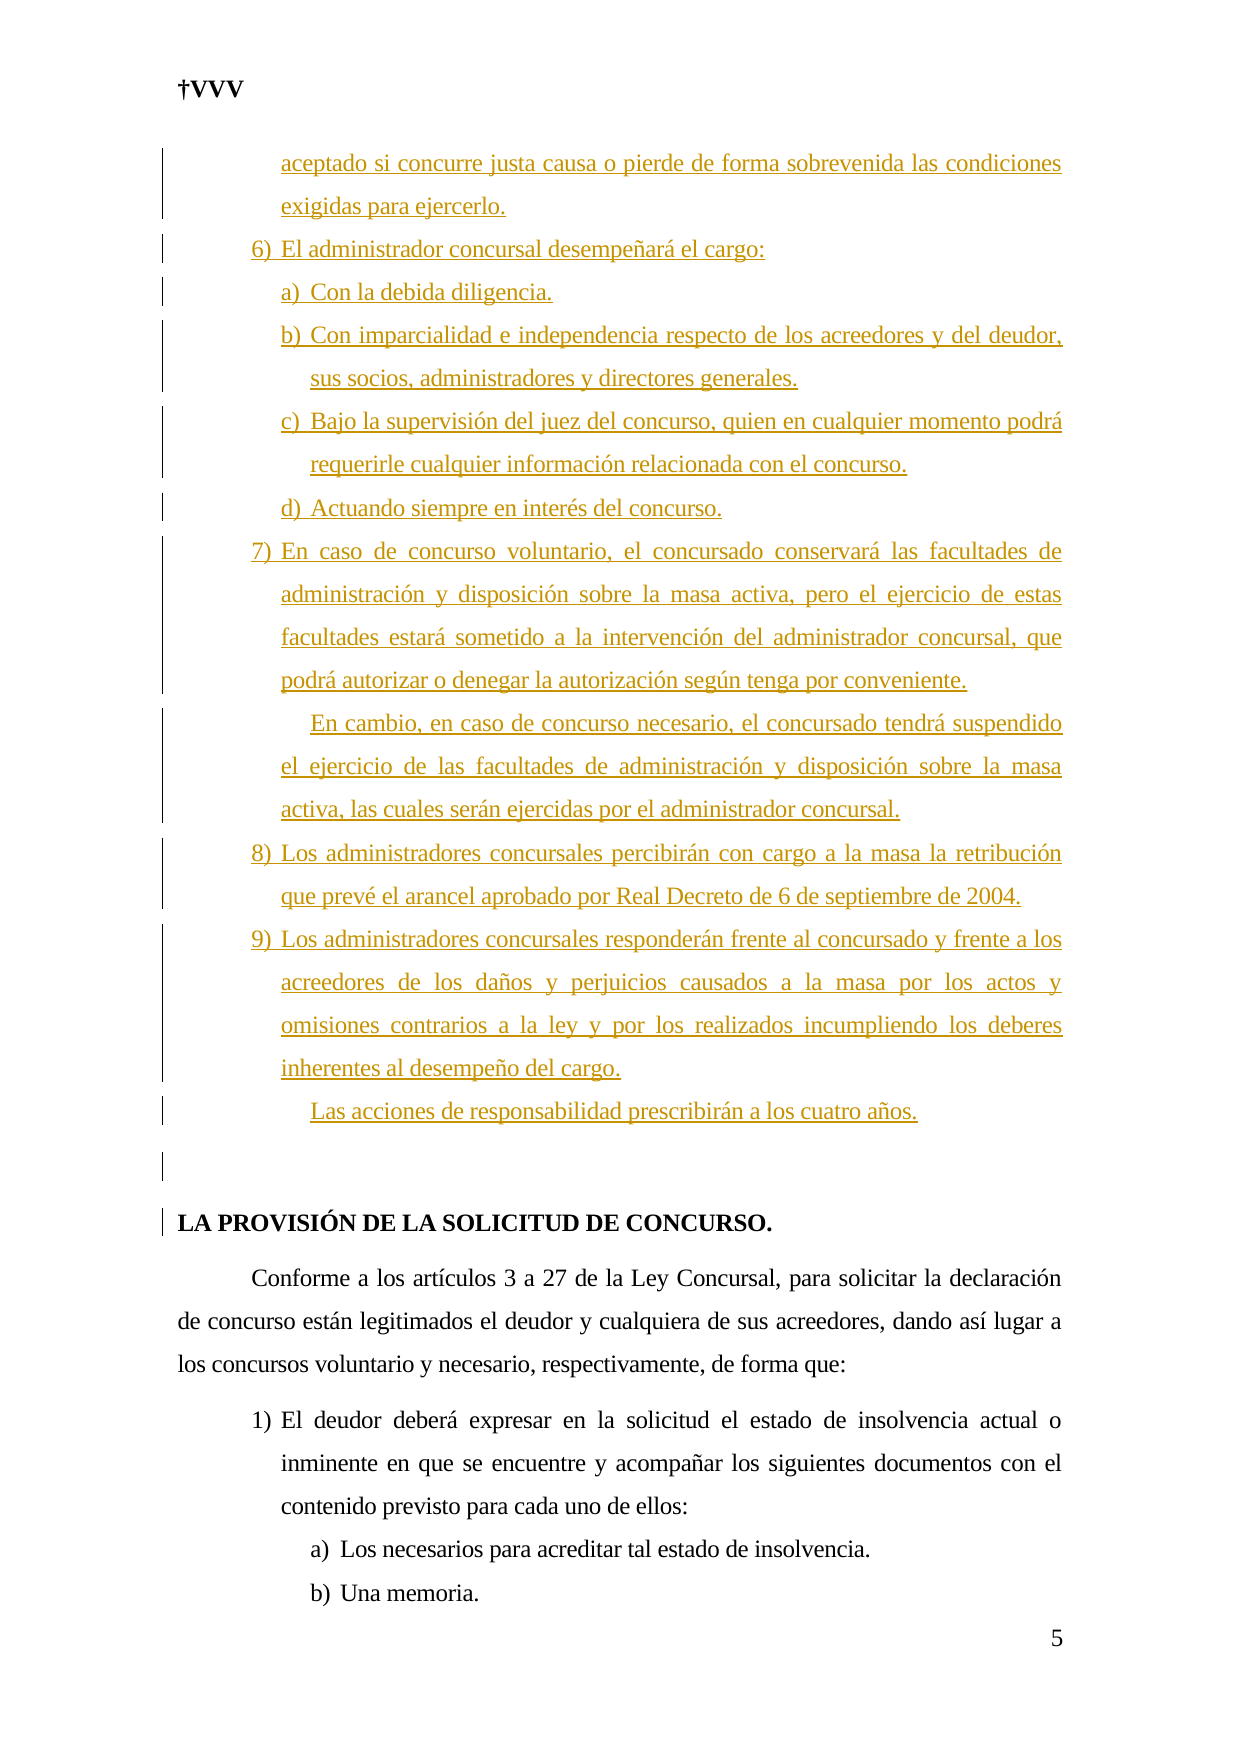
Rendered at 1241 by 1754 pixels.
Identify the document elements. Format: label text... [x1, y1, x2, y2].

text LA PROVISIÓN DE LA SOLICITUD DE CONCURSO. [177, 1208, 1063, 1236]
list Una memoria. [310, 1578, 1063, 1606]
text Conforme a los artículos 3 a 27 de la Ley Concursal, para solicitar la declaración de concurso están legitimados el deudor y cualquiera de sus acreedores, dando así lugar a los concursos voluntario y necesario, respectivamente, de forma que: [177, 1263, 1063, 1378]
list El deudor deberá expresar en la solicitud el estado de insolvencia actual o inminente en que se encuentre y acompañar los siguientes documentos con el contenido previsto para cada uno de ellos: [251, 1405, 1063, 1520]
list Los necesarios para acreditar tal estado de insolvencia. [310, 1534, 1063, 1563]
